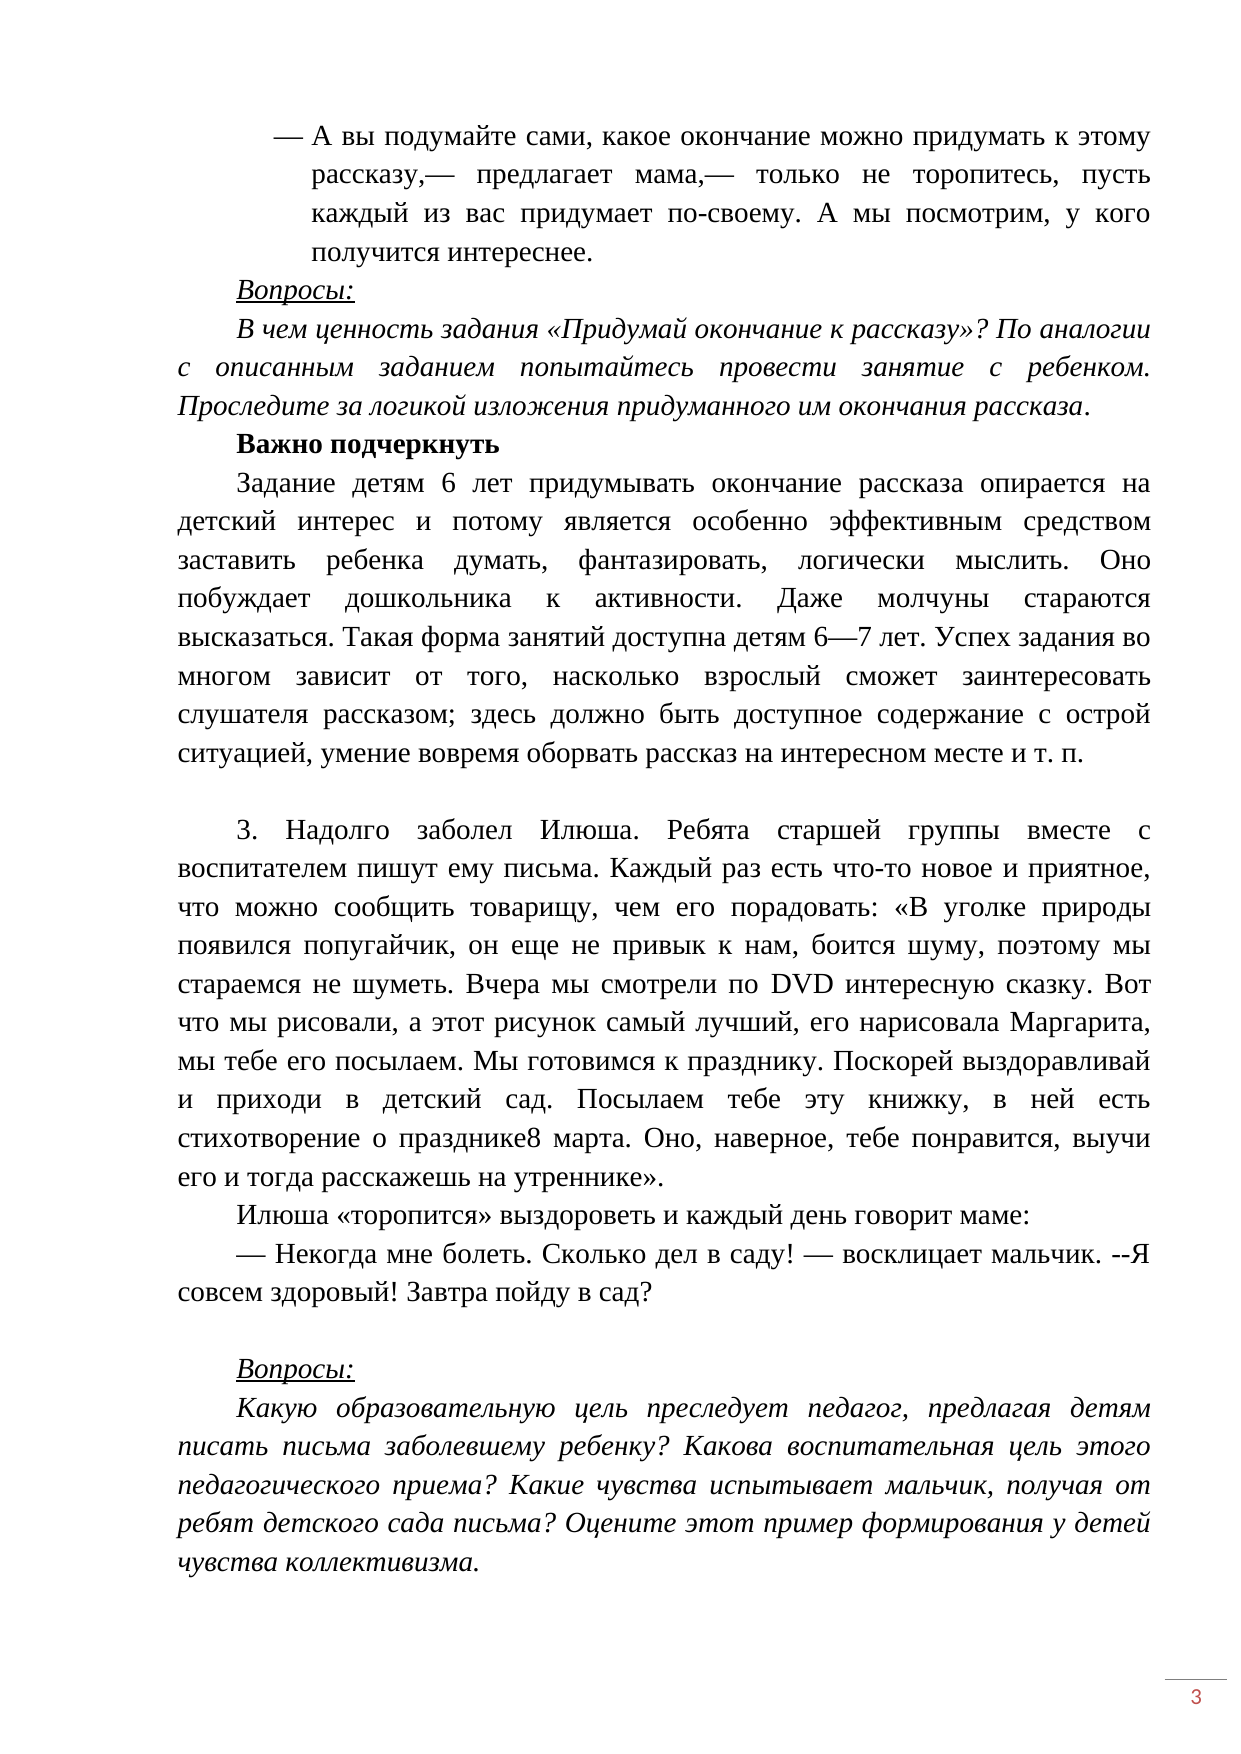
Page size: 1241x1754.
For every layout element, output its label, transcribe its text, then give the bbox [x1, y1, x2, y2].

text Илюша «торопится» выздороветь и каждый день говорит маме: [177, 1197, 1152, 1231]
text 3. Надолго заболел Илюша. Ребята старшей группы вместе с воспитателем пишут ему письма. Каждый раз есть что-то новое и приятное, что можно сообщить товарищу, чем его порадовать: «В уголке природы появился попугайчик, он еще не привык к нам, боится шуму, поэтому мы стараемся не шуметь. Вчера мы смотрели по DVD интересную сказку. Вот что мы рисовали, а этот рисунок самый лучший, его нарисовала Маргарита, мы тебе его посылаем. Мы готовимся к празднику. Поскорей выздоравливай и приходи в детский сад. Посылаем тебе эту книжку, в ней есть стихотворение о празднике8 марта. Оно, наверное, тебе понравится, выучи его и тогда расскажешь на утреннике». [177, 812, 1152, 1192]
text Какую образовательную цель преследует педагог, предлагая детям писать письма заболевшему ребенку? Какова воспитательная цель этого педагогического приема? Какие чувства испытывает мальчик, получая от ребят детского сада письма? Оцените этот пример формирования у детей чувства коллективизма. [177, 1390, 1152, 1578]
text В чем ценность задания «Придумай окончание к рассказу»? По аналогии с описанным заданием попытайтесь провести занятие с ребенком. Проследите за логикой изложения придуманного им окончания рассказа. [177, 311, 1152, 421]
text Задание детям 6 лет придумывать окончание рассказа опирается на детский интерес и потому является особенно эффективным средством заставить ребенка думать, фантазировать, логически мыслить. Оно побуждает дошкольника к активности. Даже молчуны стараются высказаться. Такая форма занятий доступна детям 6—7 лет. Успех задания во многом зависит от того, насколько взрослый сможет заинтересовать слушателя рассказом; здесь должно быть доступное содержание с острой ситуацией, умение вовремя оборвать рассказ на интересном месте и т. п. [177, 465, 1152, 768]
text — Некогда мне болеть. Сколько дел в саду! — восклицает мальчик. --Я совсем здоровый! Завтра пойду в сад? [177, 1236, 1152, 1308]
list А вы подумайте сами, какое окончание можно придумать к этому рассказу,— предлагает мама,— только не торопитесь, пусть каждый из вас придумает по-своему. А мы посмотрим, у кого получится интереснее. [274, 118, 1152, 267]
text Вопросы: [177, 272, 1152, 306]
text Важно подчеркнуть [177, 426, 1152, 460]
text Вопросы: [177, 1351, 1152, 1385]
